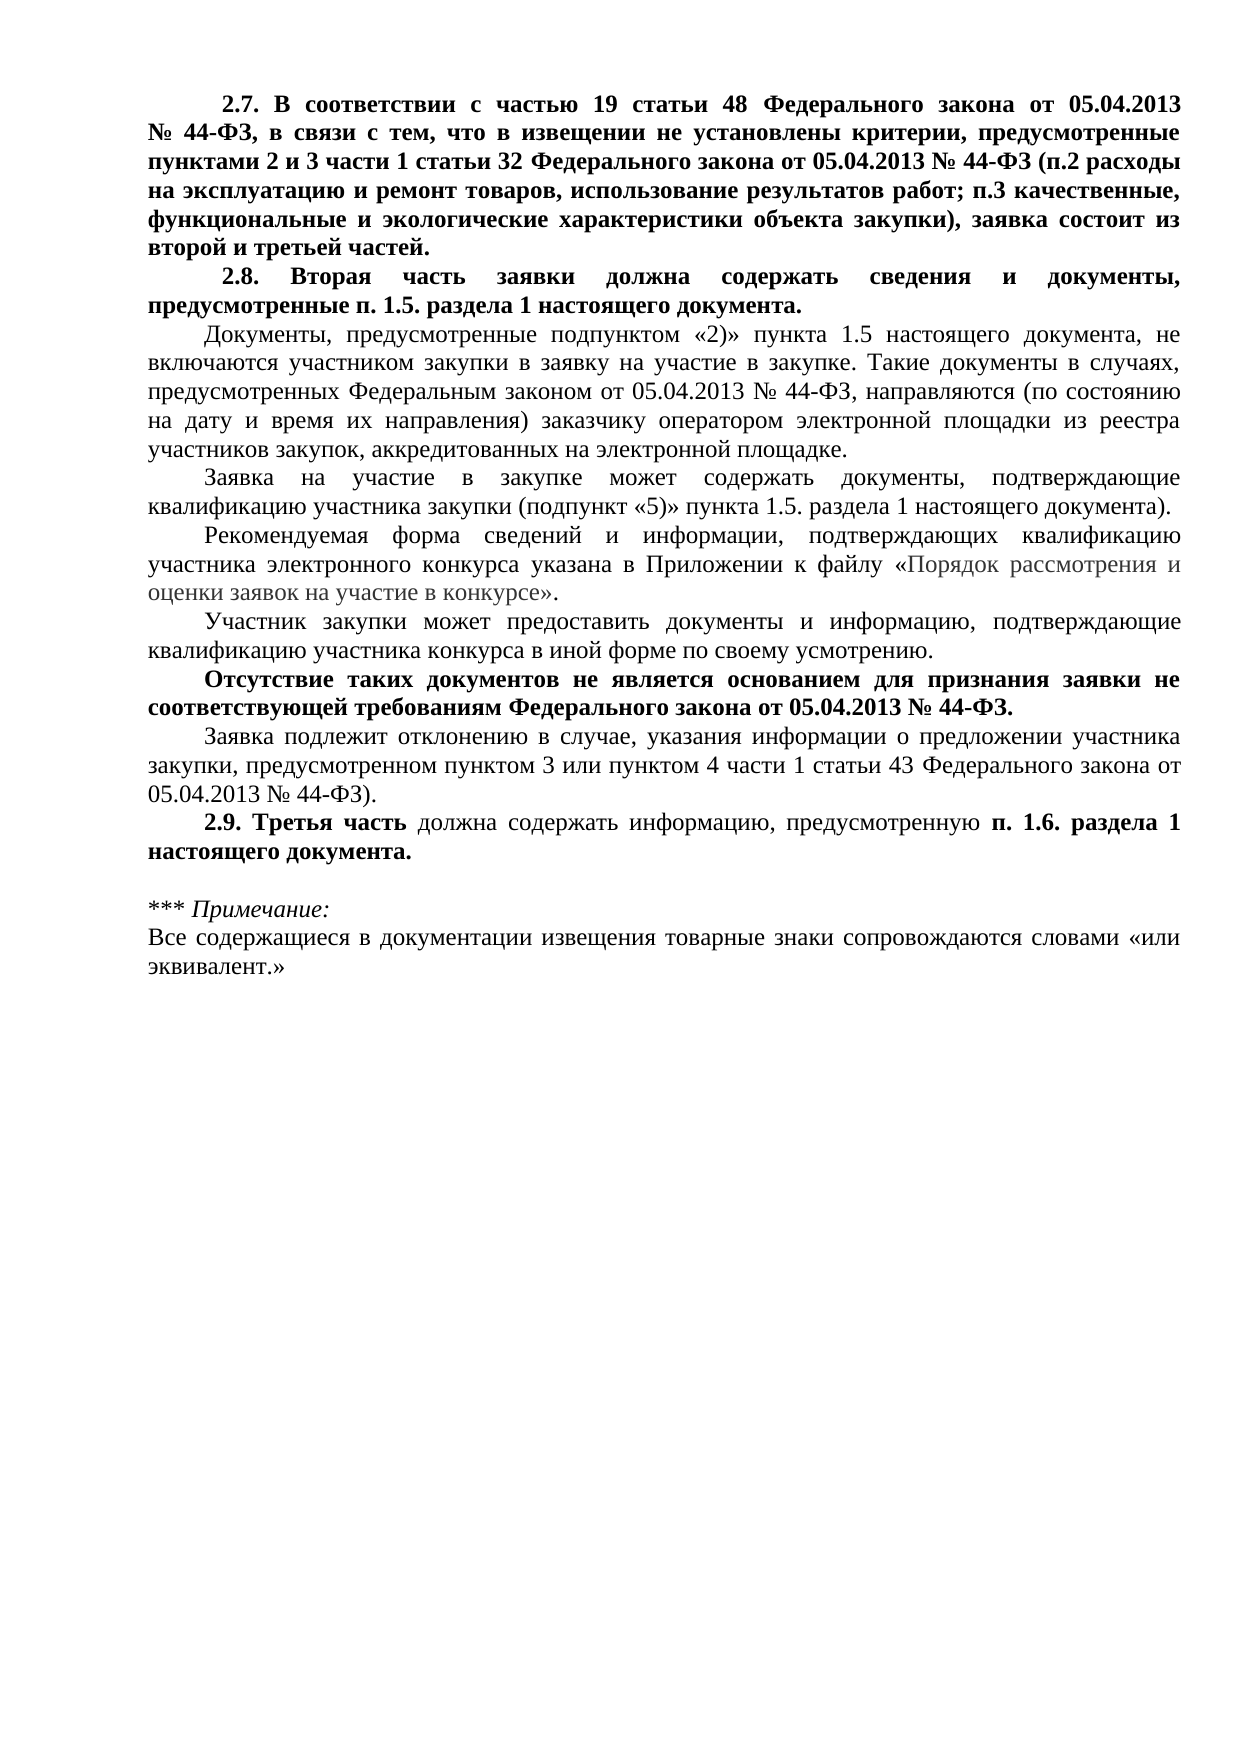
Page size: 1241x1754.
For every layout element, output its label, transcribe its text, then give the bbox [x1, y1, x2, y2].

text Отсутствие таких документов не является основанием для признания заявки не соответствующей требованиям Федерального закона от 05.04.2013 № 44-ФЗ. [148, 664, 1181, 721]
text 2.7. В соответствии с частью 19 статьи 48 Федерального закона от 05.04.2013 № 44-ФЗ, в связи с тем, что в извещении не установлены критерии, предусмотренные пунктами 2 и 3 части 1 статьи 32 Федерального закона от 05.04.2013 № 44-ФЗ (п.2 расходы на эксплуатацию и ремонт товаров, использование результатов работ; п.3 качественные, функциональные и экологические характеристики объекта закупки), заявка состоит из второй и третьей частей. [148, 89, 1181, 261]
text Заявка подлежит отклонению в случае, указания информации о предложении участника закупки, предусмотренном пунктом 3 или пунктом 4 части 1 статьи 43 Федерального закона от 05.04.2013 № 44-ФЗ). [148, 721, 1181, 807]
text Рекомендуемая форма сведений и информации, подтверждающих квалификацию участника электронного конкурса указана в Приложении к файлу «Порядок рассмотрения и оценки заявок на участие в конкурсе». [148, 520, 1181, 606]
text Документы, предусмотренные подпунктом «2)» пункта 1.5 настоящего документа, не включаются участником закупки в заявку на участие в закупке. Такие документы в случаях, предусмотренных Федеральным законом от 05.04.2013 № 44-ФЗ, направляются (по состоянию на дату и время их направления) заказчику оператором электронной площадки из реестра участников закупок, аккредитованных на электронной площадке. [148, 319, 1181, 462]
text 2.9. Третья часть должна содержать информацию, предусмотренную п. 1.6. раздела 1 настоящего документа. [148, 807, 1181, 865]
text Участник закупки может предоставить документы и информацию, подтверждающие квалификацию участника конкурса в иной форме по своему усмотрению. [148, 606, 1181, 664]
text 2.8. Вторая часть заявки должна содержать сведения и документы, предусмотренные п. 1.5. раздела 1 настоящего документа. [148, 261, 1181, 319]
text Все содержащиеся в документации извещения товарные знаки сопровождаются словами «или эквивалент.» [148, 922, 1181, 980]
text Заявка на участие в закупке может содержать документы, подтверждающие квалификацию участника закупки (подпункт «5)» пункта 1.5. раздела 1 настоящего документа). [148, 462, 1181, 520]
text *** Примечание: [148, 894, 1181, 922]
